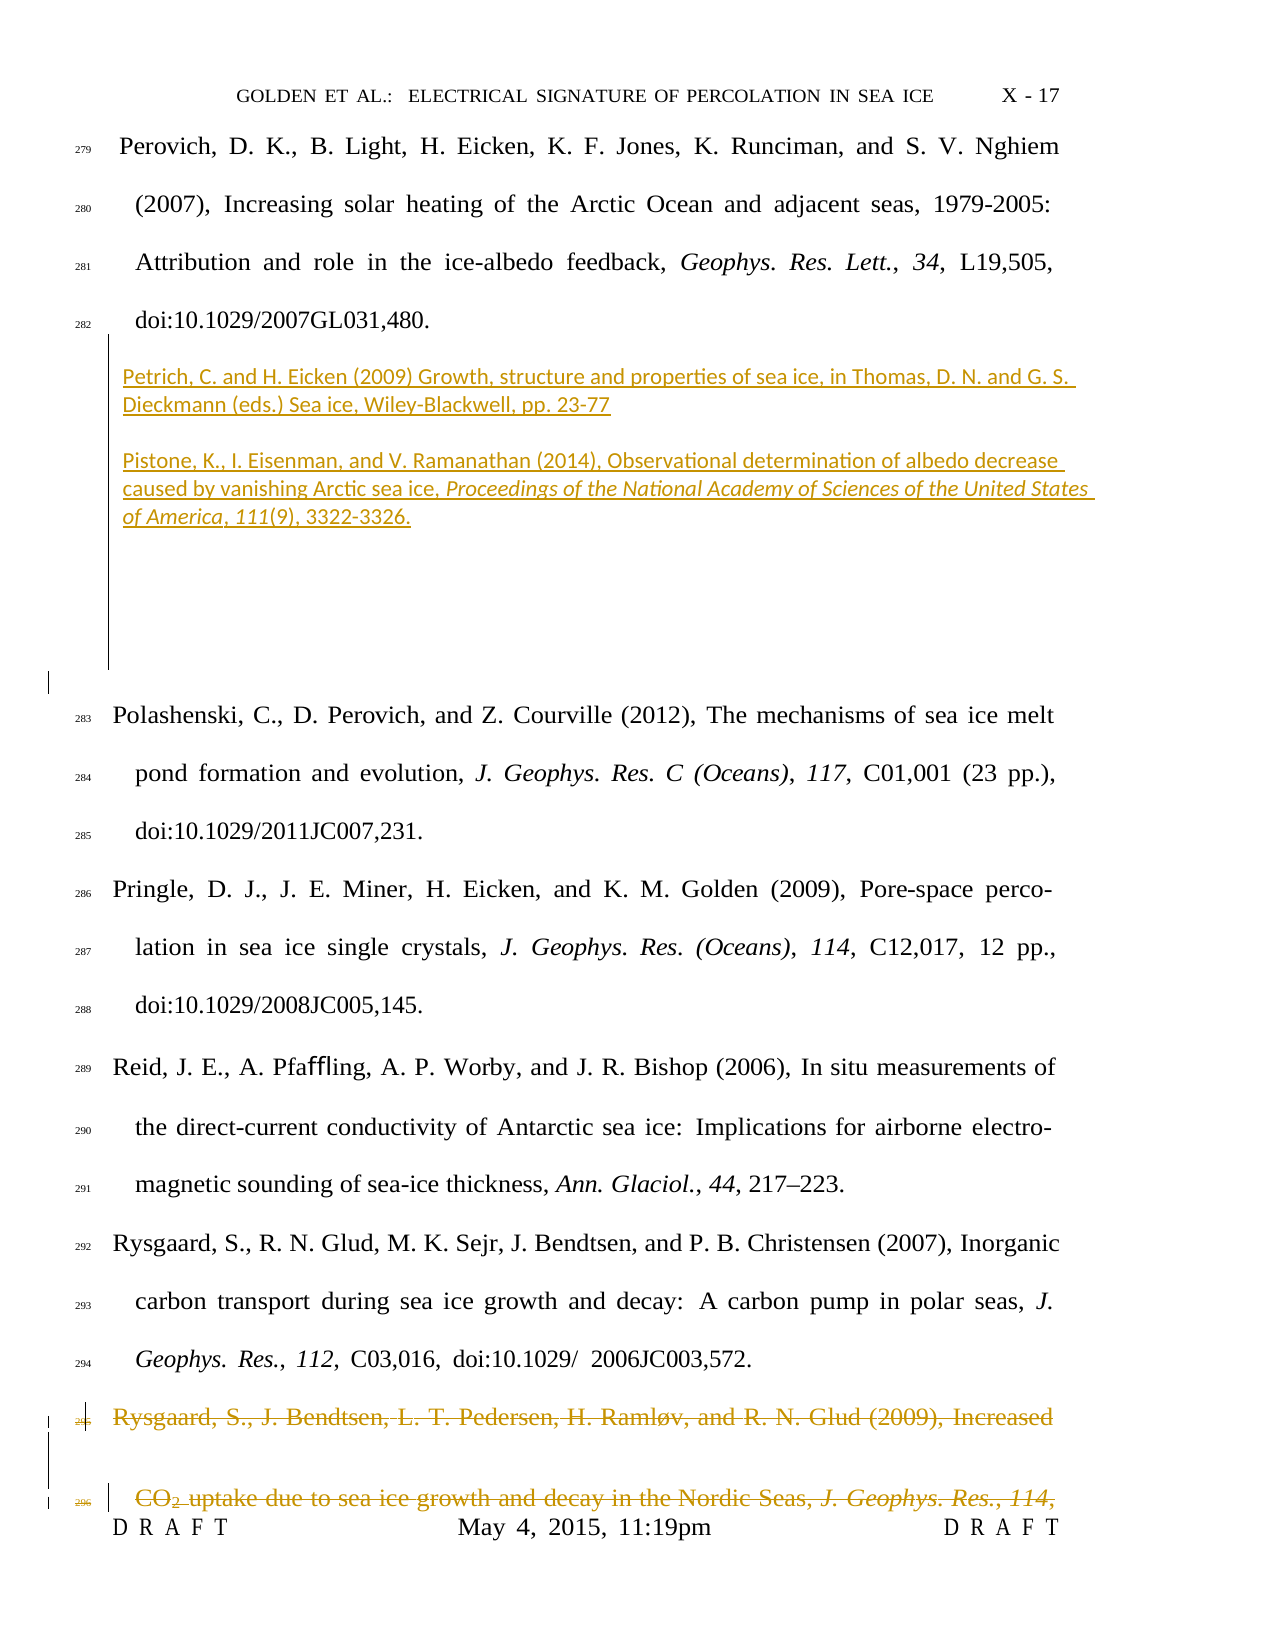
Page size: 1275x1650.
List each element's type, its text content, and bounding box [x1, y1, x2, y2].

text Rysgaard, S., R. N. Glud, M. K. Sejr, J. Bendtsen, and P. B. Christensen (2007), Inorganic [112, 1228, 1096, 1256]
text GOLDEN ET AL.: ELECTRICAL SIGNATURE OF PERCOLATION IN SEA ICE X - 17 [236, 83, 1096, 107]
text Geophys. Res., 112, C03,016, doi:10.1029/ 2006JC003,572. [135, 1344, 1096, 1373]
text Polashenski, C., D. Perovich, and Z. Courville (2012), The mechanisms of sea ice melt [112, 700, 1096, 728]
text Pringle, D. J., J. E. Miner, H. Eicken, and K. M. Golden (2009), Pore-space perco- [112, 874, 1096, 903]
text Perovich, D. K., B. Light, H. Eicken, K. F. Jones, K. Runciman, and S. V. Nghiem [112, 131, 1096, 159]
text the direct-current conductivity of Antarctic sea ice: Implications for airborne electro- [135, 1112, 1096, 1140]
text lation in sea ice single crystals, J. Geophys. Res. (Oceans), 114, C12,017, 12 pp., [135, 932, 1096, 961]
text pond formation and evolution, J. Geophys. Res. C (Oceans), 117, C01,001 (23 pp.), [135, 758, 1096, 786]
text Attribution and role in the ice-albedo feedback, Geophys. Res. Lett., 34, L19,505, [135, 247, 1096, 276]
text carbon transport during sea ice growth and decay: A carbon pump in polar seas, J. [135, 1286, 1096, 1315]
text magnetic sounding of sea-ice thickness, Ann. Glaciol., 44, 217–223. [135, 1169, 1096, 1198]
text Reid, J. E., A. Pfaﬄing, A. P. Worby, and J. R. Bishop (2006), In situ measurements of [112, 1049, 1096, 1083]
text doi:10.1029/2008JC005,145. [135, 990, 1096, 1019]
text doi:10.1029/2011JC007,231. [135, 816, 1096, 845]
text (2007), Increasing solar heating of the Arctic Ocean and adjacent seas, 1979-2005: [135, 189, 1096, 218]
text doi:10.1029/2007GL031,480. [135, 305, 1096, 334]
